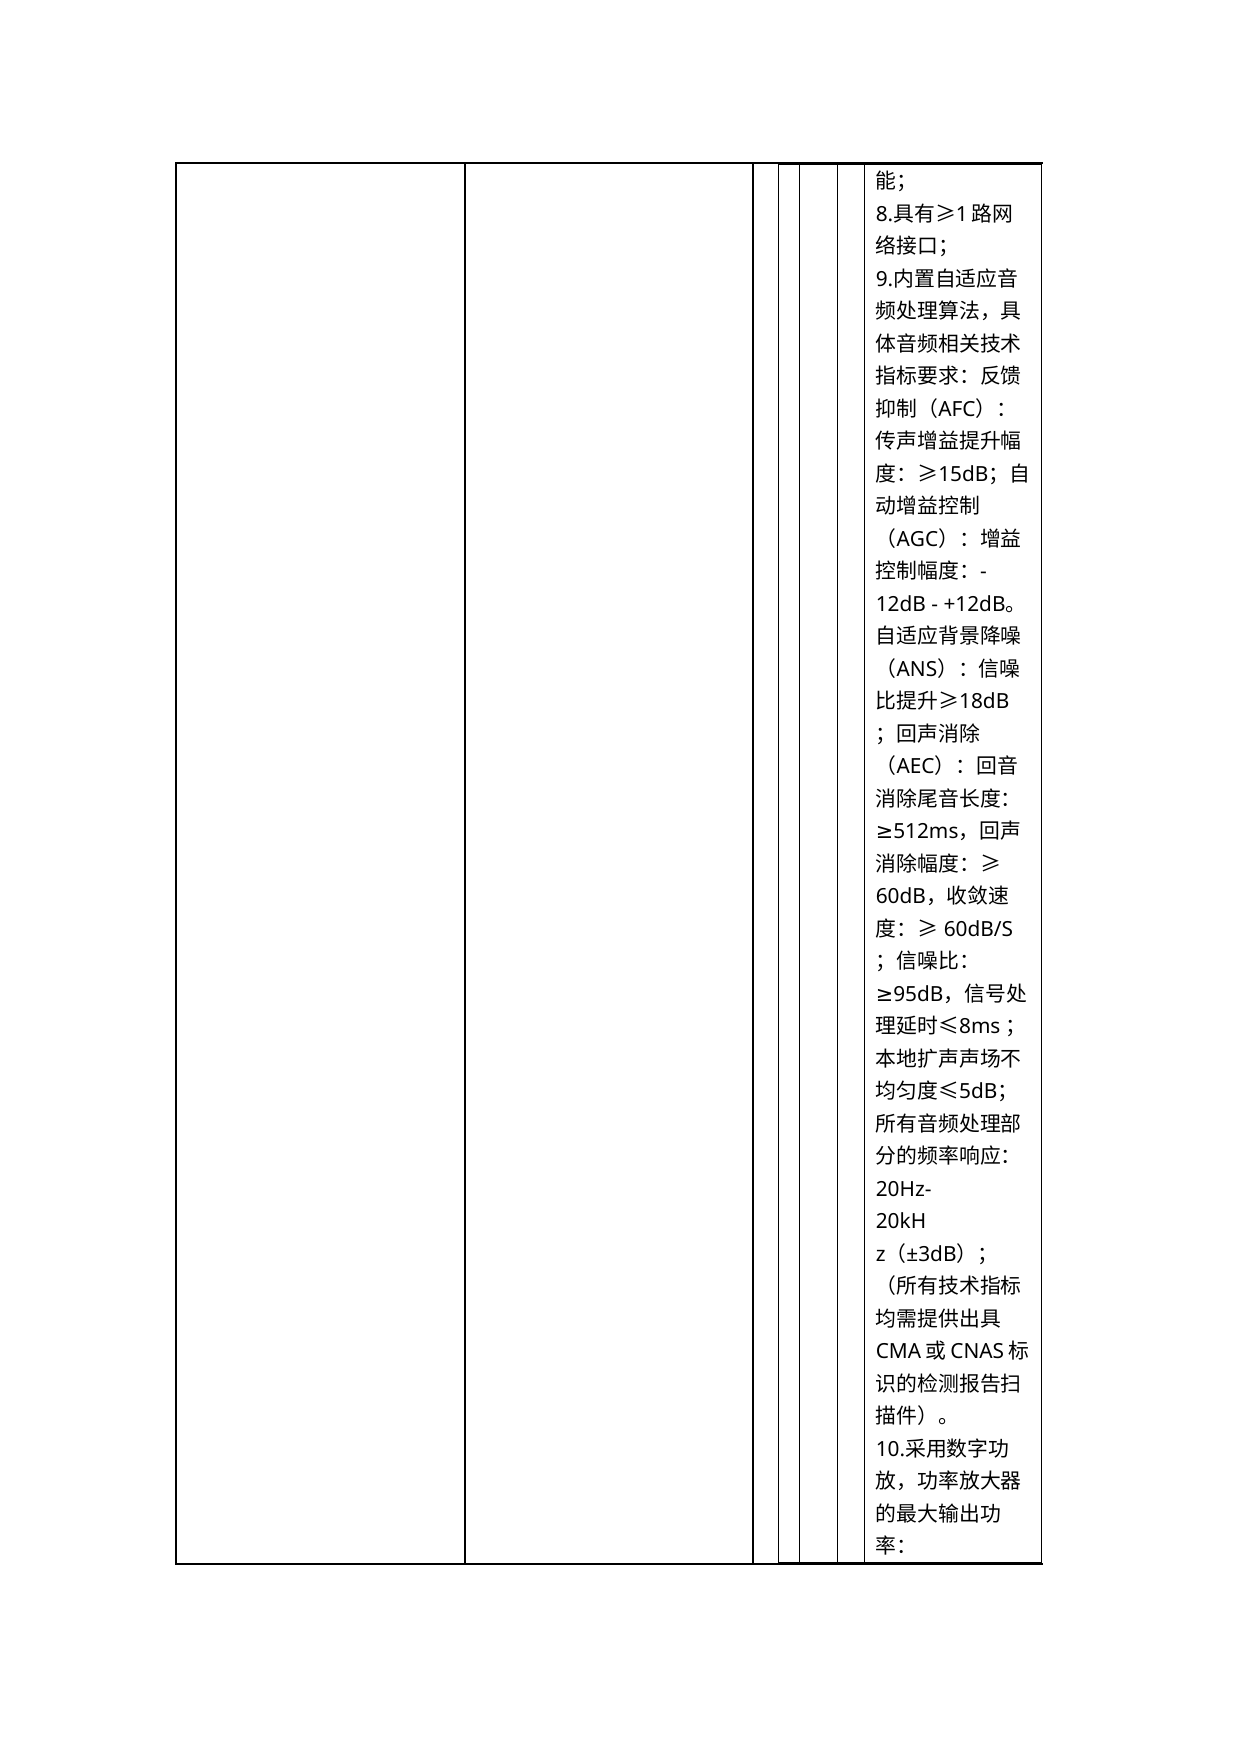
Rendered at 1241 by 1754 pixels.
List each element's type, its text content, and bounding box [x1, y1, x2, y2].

table_cell 1 [177, 164, 464, 1563]
table_cell [800, 165, 837, 1562]
table_cell [865, 165, 1041, 1562]
table_cell [466, 164, 752, 1563]
table_cell [754, 164, 778, 1563]
table_cell [779, 165, 799, 1562]
table_cell [838, 165, 864, 1562]
